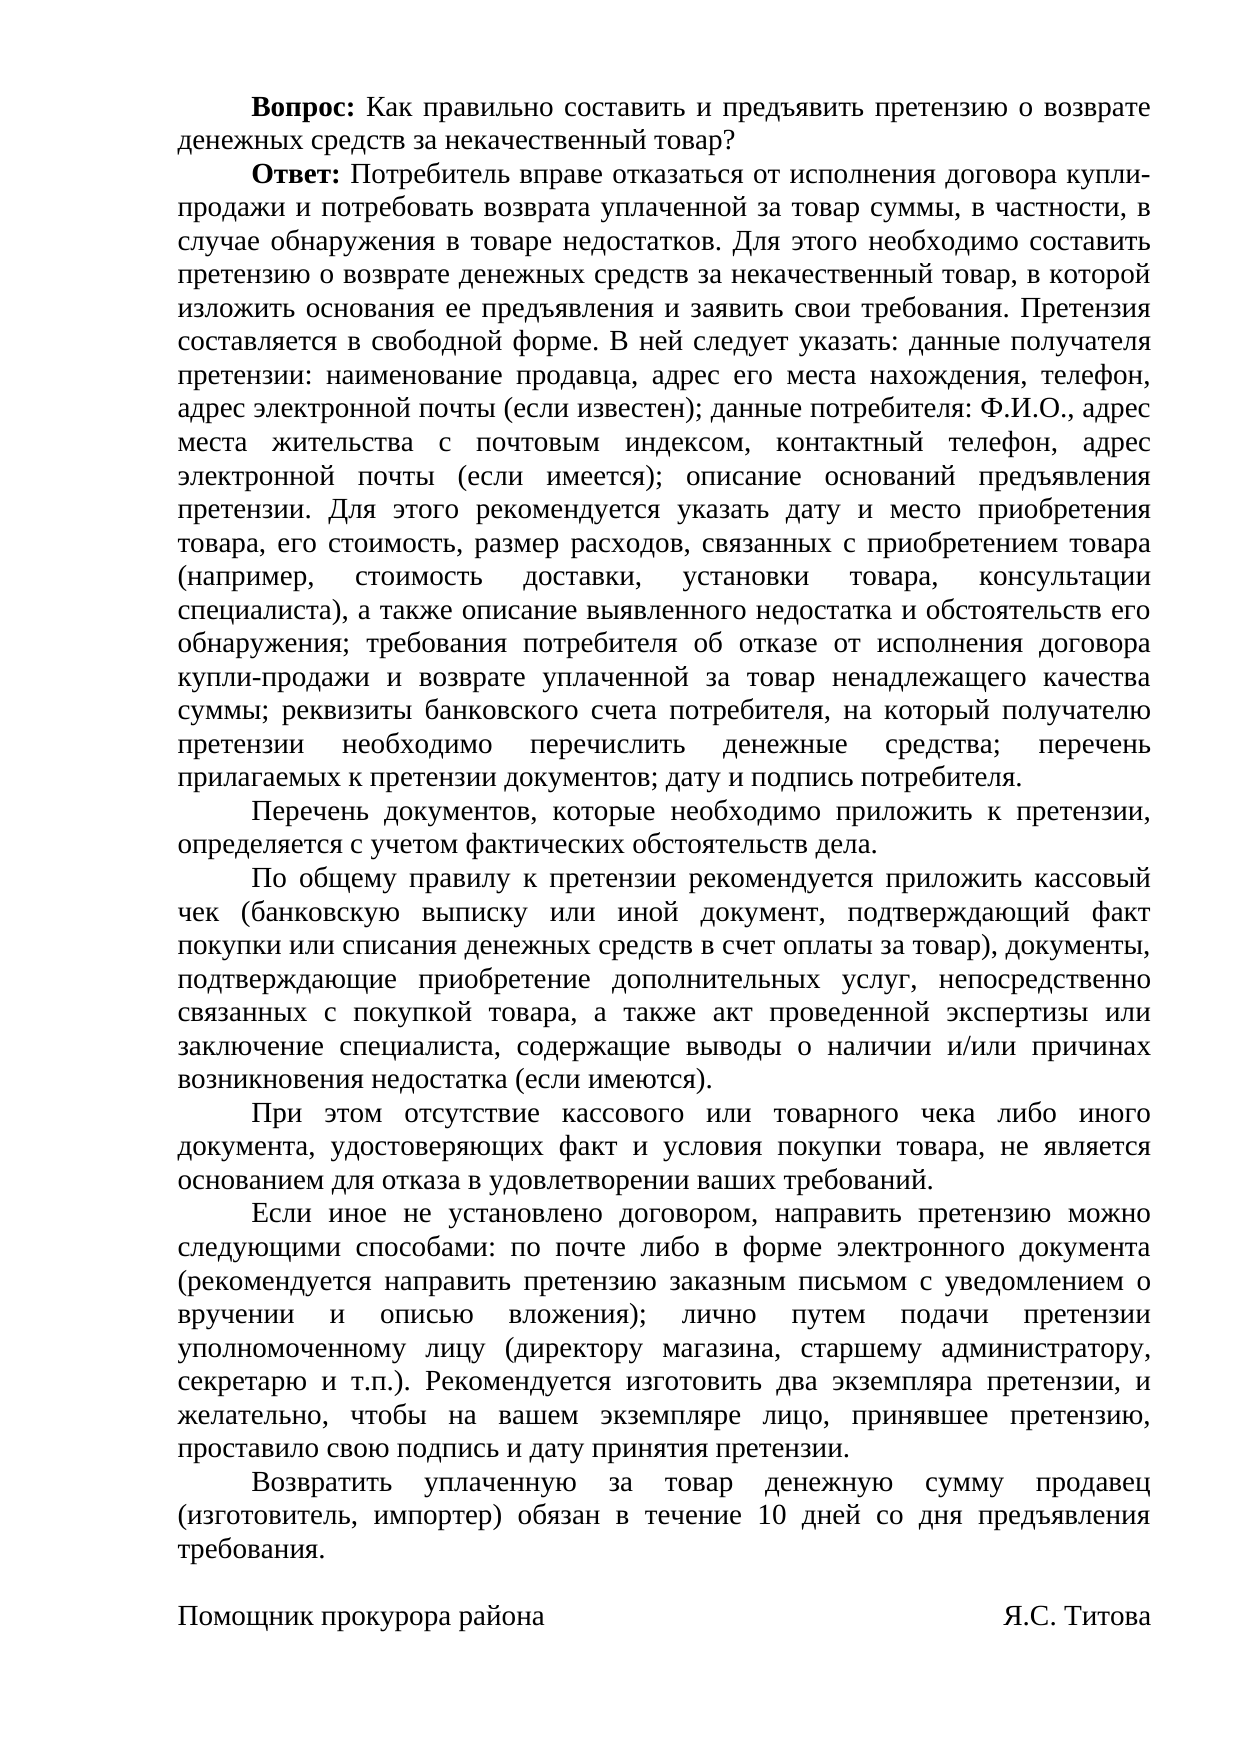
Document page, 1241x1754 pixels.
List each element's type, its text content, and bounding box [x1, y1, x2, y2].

text Помощник прокурора района Я.С. Титова [177, 1598, 1152, 1632]
text Если иное не установлено договором, направить претензию можно следующими способами: по почте либо в форме электронного документа (рекомендуется направить претензию заказным письмом с уведомлением о вручении и описью вложения); лично путем подачи претензии уполномоченному лицу (директору магазина, старшему администратору, секретарю и т.п.). Рекомендуется изготовить два экземпляра претензии, и желательно, чтобы на вашем экземпляре лицо, принявшее претензию, проставило свою подпись и дату принятия претензии. [177, 1196, 1152, 1464]
text Ответ: Потребитель вправе отказаться от исполнения договора купли-продажи и потребовать возврата уплаченной за товар суммы, в частности, в случае обнаружения в товаре недостатков. Для этого необходимо составить претензию о возврате денежных средств за некачественный товар, в которой изложить основания ее предъявления и заявить свои требования. Претензия составляется в свободной форме. В ней следует указать: данные получателя претензии: наименование продавца, адрес его места нахождения, телефон, адрес электронной почты (если известен); данные потребителя: Ф.И.О., адрес места жительства с почтовым индексом, контактный телефон, адрес электронной почты (если имеется); описание оснований предъявления претензии. Для этого рекомендуется указать дату и место приобретения товара, его стоимость, размер расходов, связанных с приобретением товара (например, стоимость доставки, установки товара, консультации специалиста), а также описание выявленного недостатка и обстоятельств его обнаружения; требования потребителя об отказе от исполнения договора купли-продажи и возврате уплаченной за товар ненадлежащего качества суммы; реквизиты банковского счета потребителя, на который получателю претензии необходимо перечислить денежные средства; перечень прилагаемых к претензии документов; дату и подпись потребителя. [177, 156, 1152, 793]
text Перечень документов, которые необходимо приложить к претензии, определяется с учетом фактических обстоятельств дела. [177, 793, 1152, 860]
text Вопрос: Как правильно составить и предъявить претензию о возврате денежных средств за некачественный товар? [177, 89, 1152, 156]
text При этом отсутствие кассового или товарного чека либо иного документа, удостоверяющих факт и условия покупки товара, не является основанием для отказа в удовлетворении ваших требований. [177, 1095, 1152, 1196]
text По общему правилу к претензии рекомендуется приложить кассовый чек (банковскую выписку или иной документ, подтверждающий факт покупки или списания денежных средств в счет оплаты за товар), документы, подтверждающие приобретение дополнительных услуг, непосредственно связанных с покупкой товара, а также акт проведенной экспертизы или заключение специалиста, содержащие выводы о наличии и/или причинах возникновения недостатка (если имеются). [177, 860, 1152, 1095]
text Возвратить уплаченную за товар денежную сумму продавец (изготовитель, импортер) обязан в течение 10 дней со дня предъявления требования. [177, 1464, 1152, 1564]
